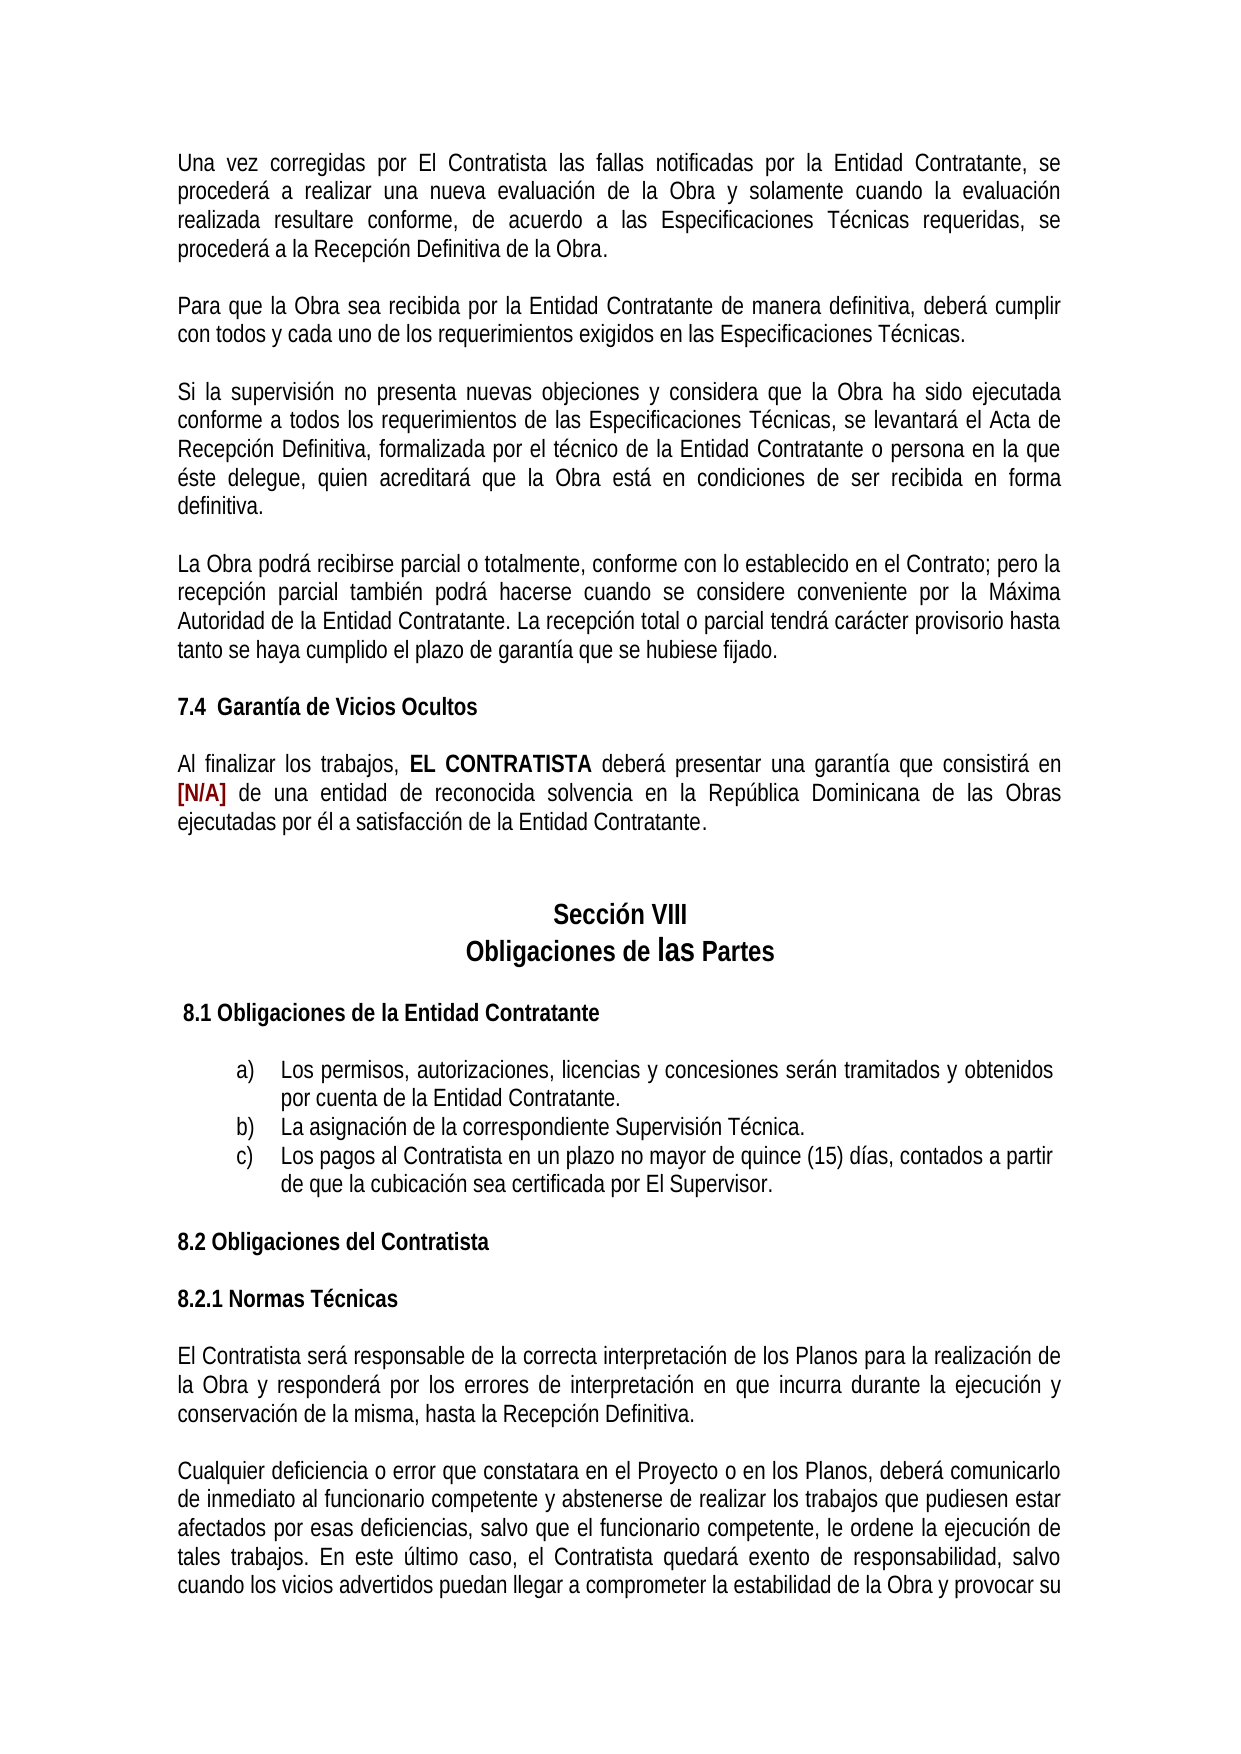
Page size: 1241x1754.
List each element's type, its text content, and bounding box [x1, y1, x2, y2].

text Sección VIII [177, 897, 1063, 931]
text 7.4 Garantía de Vicios Ocultos [177, 692, 1063, 721]
text Si la supervisión no presenta nuevas objeciones y considera que la Obra ha sido ejecutada conforme a todos los requerimientos de las Especificaciones Técnicas, se levantará el Acta de Recepción Definitiva, formalizada por el técnico de la Entidad Contratante o persona en la que éste delegue, quien acreditará que la Obra está en condiciones de ser recibida en forma definitiva. [177, 377, 1063, 520]
text Para que la Obra sea recibida por la Entidad Contratante de manera definitiva, deberá cumplir con todos y cada uno de los requerimientos exigidos en las Especificaciones Técnicas. [177, 291, 1063, 348]
text El Contratista será responsable de la correcta interpretación de los Planos para la realización de la Obra y responderá por los errores de interpretación en que incurra durante la ejecución y conservación de la misma, hasta la Recepción Definitiva. [177, 1341, 1063, 1427]
text La Obra podrá recibirse parcial o totalmente, conforme con lo establecido en el Contrato; pero la recepción parcial también podrá hacerse cuando se considere conveniente por la Máxima Autoridad de la Entidad Contratante. La recepción total o parcial tendrá carácter provisorio hasta tanto se haya cumplido el plazo de garantía que se hubiese fijado. [177, 549, 1063, 663]
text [177, 1456, 1063, 1599]
text 8.2 Obligaciones del Contratista [177, 1227, 1063, 1255]
text Al finalizar los trabajos, EL CONTRATISTA deberá presentar una garantía que consistirá en [N/A] de una entidad de reconocida solvencia en la República Dominicana de las Obras ejecutadas por él a satisfacción de la Entidad Contratante. [177, 749, 1063, 835]
list La asignación de la correspondiente Supervisión Técnica. [236, 1112, 1056, 1141]
text Obligaciones de las Partes [177, 931, 1063, 969]
text Una vez corregidas por El Contratista las fallas notificadas por la Entidad Contratante, se procederá a realizar una nueva evaluación de la Obra y solamente cuando la evaluación realizada resultare conforme, de acuerdo a las Especificaciones Técnicas requeridas, se procederá a la Recepción Definitiva de la Obra. [177, 148, 1063, 262]
text 8.2.1 Normas Técnicas [177, 1284, 1063, 1313]
text 8.1 Obligaciones de la Entidad Contratante [177, 997, 1063, 1026]
list Los pagos al Contratista en un plazo no mayor de quince (15) días, contados a partir de que la cubicación sea certificada por El Supervisor. [236, 1141, 1056, 1198]
list Los permisos, autorizaciones, licencias y concesiones serán tramitados y obtenidos por cuenta de la Entidad Contratante. [236, 1055, 1056, 1112]
